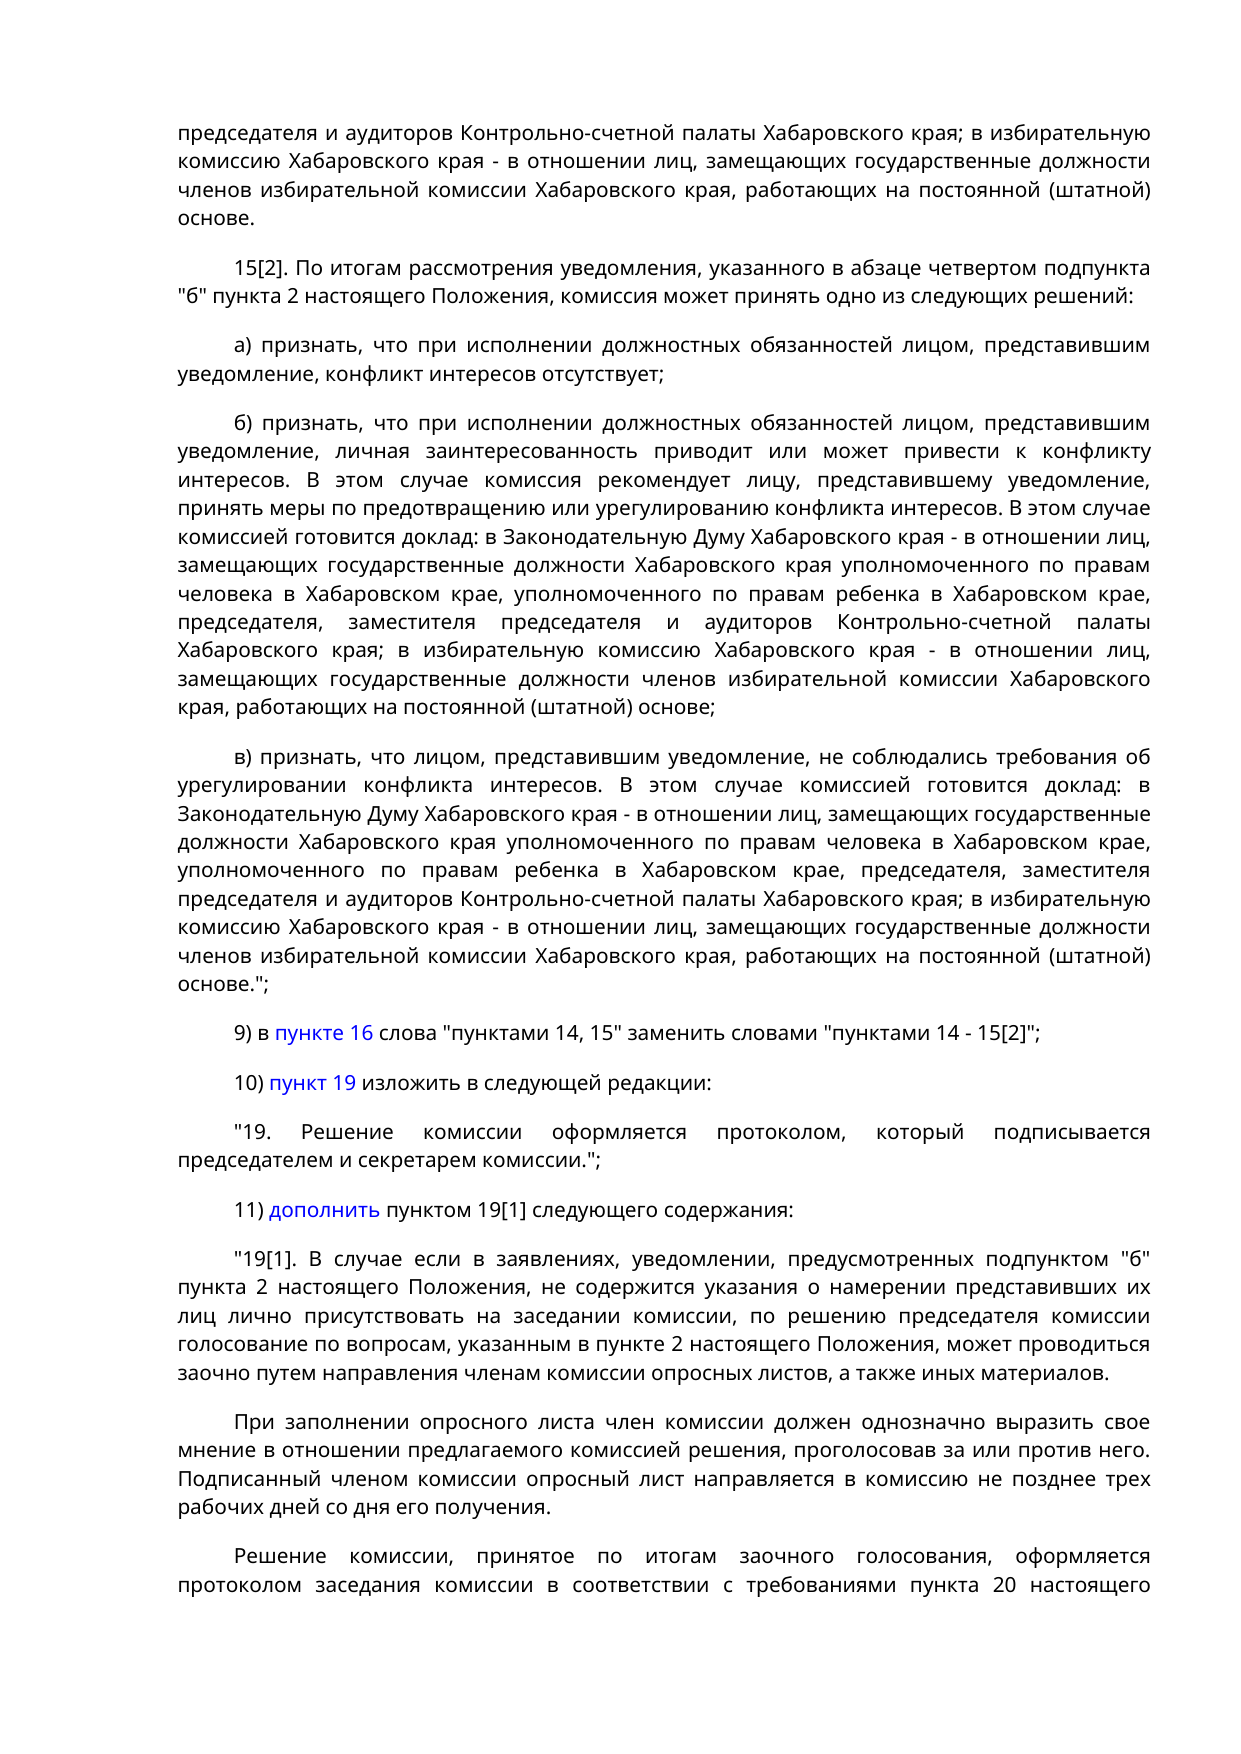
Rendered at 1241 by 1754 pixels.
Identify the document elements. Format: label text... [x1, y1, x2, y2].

text а) признать, что при исполнении должностных обязанностей лицом, представившим уведомление, конфликт интересов отсутствует; [177, 330, 1152, 387]
text 9) в пункте 16 слова "пунктами 14, 15" заменить словами "пунктами 14 - 15[2]"; [177, 1018, 1152, 1047]
text в) признать, что лицом, представившим уведомление, не соблюдались требования об урегулировании конфликта интересов. В этом случае комиссией готовится доклад: в Законодательную Думу Хабаровского края - в отношении лиц, замещающих государственные должности Хабаровского края уполномоченного по правам человека в Хабаровском крае, уполномоченного по правам ребенка в Хабаровском крае, председателя, заместителя председателя и аудиторов Контрольно-счетной палаты Хабаровского края; в избирательную комиссию Хабаровского края - в отношении лиц, замещающих государственные должности членов избирательной комиссии Хабаровского края, работающих на постоянной (штатной) основе."; [177, 742, 1152, 998]
text При заполнении опросного листа член комиссии должен однозначно выразить свое мнение в отношении предлагаемого комиссией решения, проголосовав за или против него. Подписанный членом комиссии опросный лист направляется в комиссию не позднее трех рабочих дней со дня его получения. [177, 1407, 1152, 1521]
text б) признать, что при исполнении должностных обязанностей лицом, представившим уведомление, личная заинтересованность приводит или может привести к конфликту интересов. В этом случае комиссия рекомендует лицу, представившему уведомление, принять меры по предотвращению или урегулированию конфликта интересов. В этом случае комиссией готовится доклад: в Законодательную Думу Хабаровского края - в отношении лиц, замещающих государственные должности Хабаровского края уполномоченного по правам человека в Хабаровском крае, уполномоченного по правам ребенка в Хабаровском крае, председателя, заместителя председателя и аудиторов Контрольно-счетной палаты Хабаровского края; в избирательную комиссию Хабаровского края - в отношении лиц, замещающих государственные должности членов избирательной комиссии Хабаровского края, работающих на постоянной (штатной) основе; [177, 408, 1152, 721]
text 10) пункт 19 изложить в следующей редакции: [177, 1068, 1152, 1096]
text 11) дополнить пунктом 19[1] следующего содержания: [177, 1195, 1152, 1223]
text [177, 1542, 1152, 1598]
text 15[2]. По итогам рассмотрения уведомления, указанного в абзаце четвертом подпункта "б" пункта 2 настоящего Положения, комиссия может принять одно из следующих решений: [177, 253, 1152, 309]
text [177, 118, 1152, 232]
text "19[1]. В случае если в заявлениях, уведомлении, предусмотренных подпунктом "б" пункта 2 настоящего Положения, не содержится указания о намерении представивших их лиц лично присутствовать на заседании комиссии, по решению председателя комиссии голосование по вопросам, указанным в пункте 2 настоящего Положения, может проводиться заочно путем направления членам комиссии опросных листов, а также иных материалов. [177, 1244, 1152, 1386]
text "19. Решение комиссии оформляется протоколом, который подписывается председателем и секретарем комиссии."; [177, 1117, 1152, 1174]
